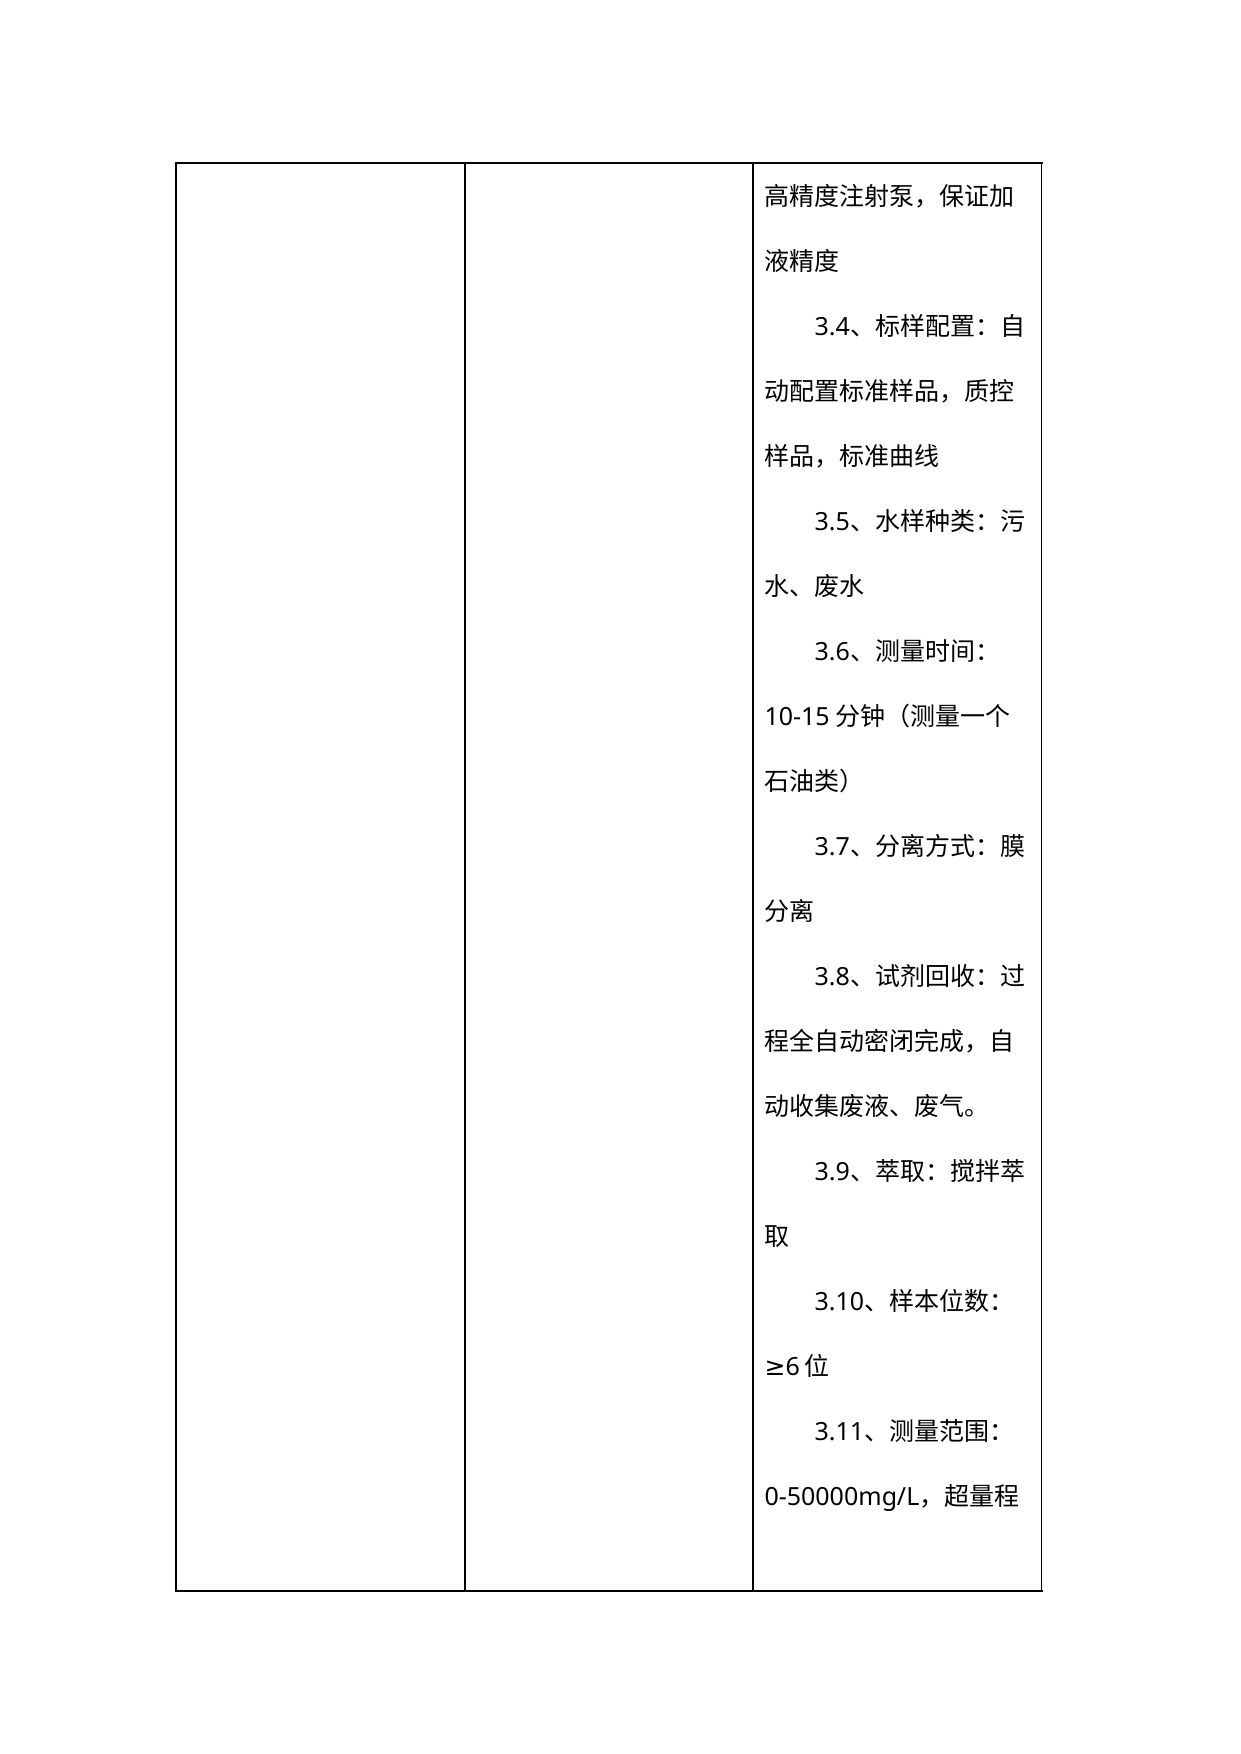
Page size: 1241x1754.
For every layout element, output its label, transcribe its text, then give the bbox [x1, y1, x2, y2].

table_cell 1 [177, 164, 464, 1590]
table_cell [466, 164, 752, 1590]
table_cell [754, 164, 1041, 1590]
